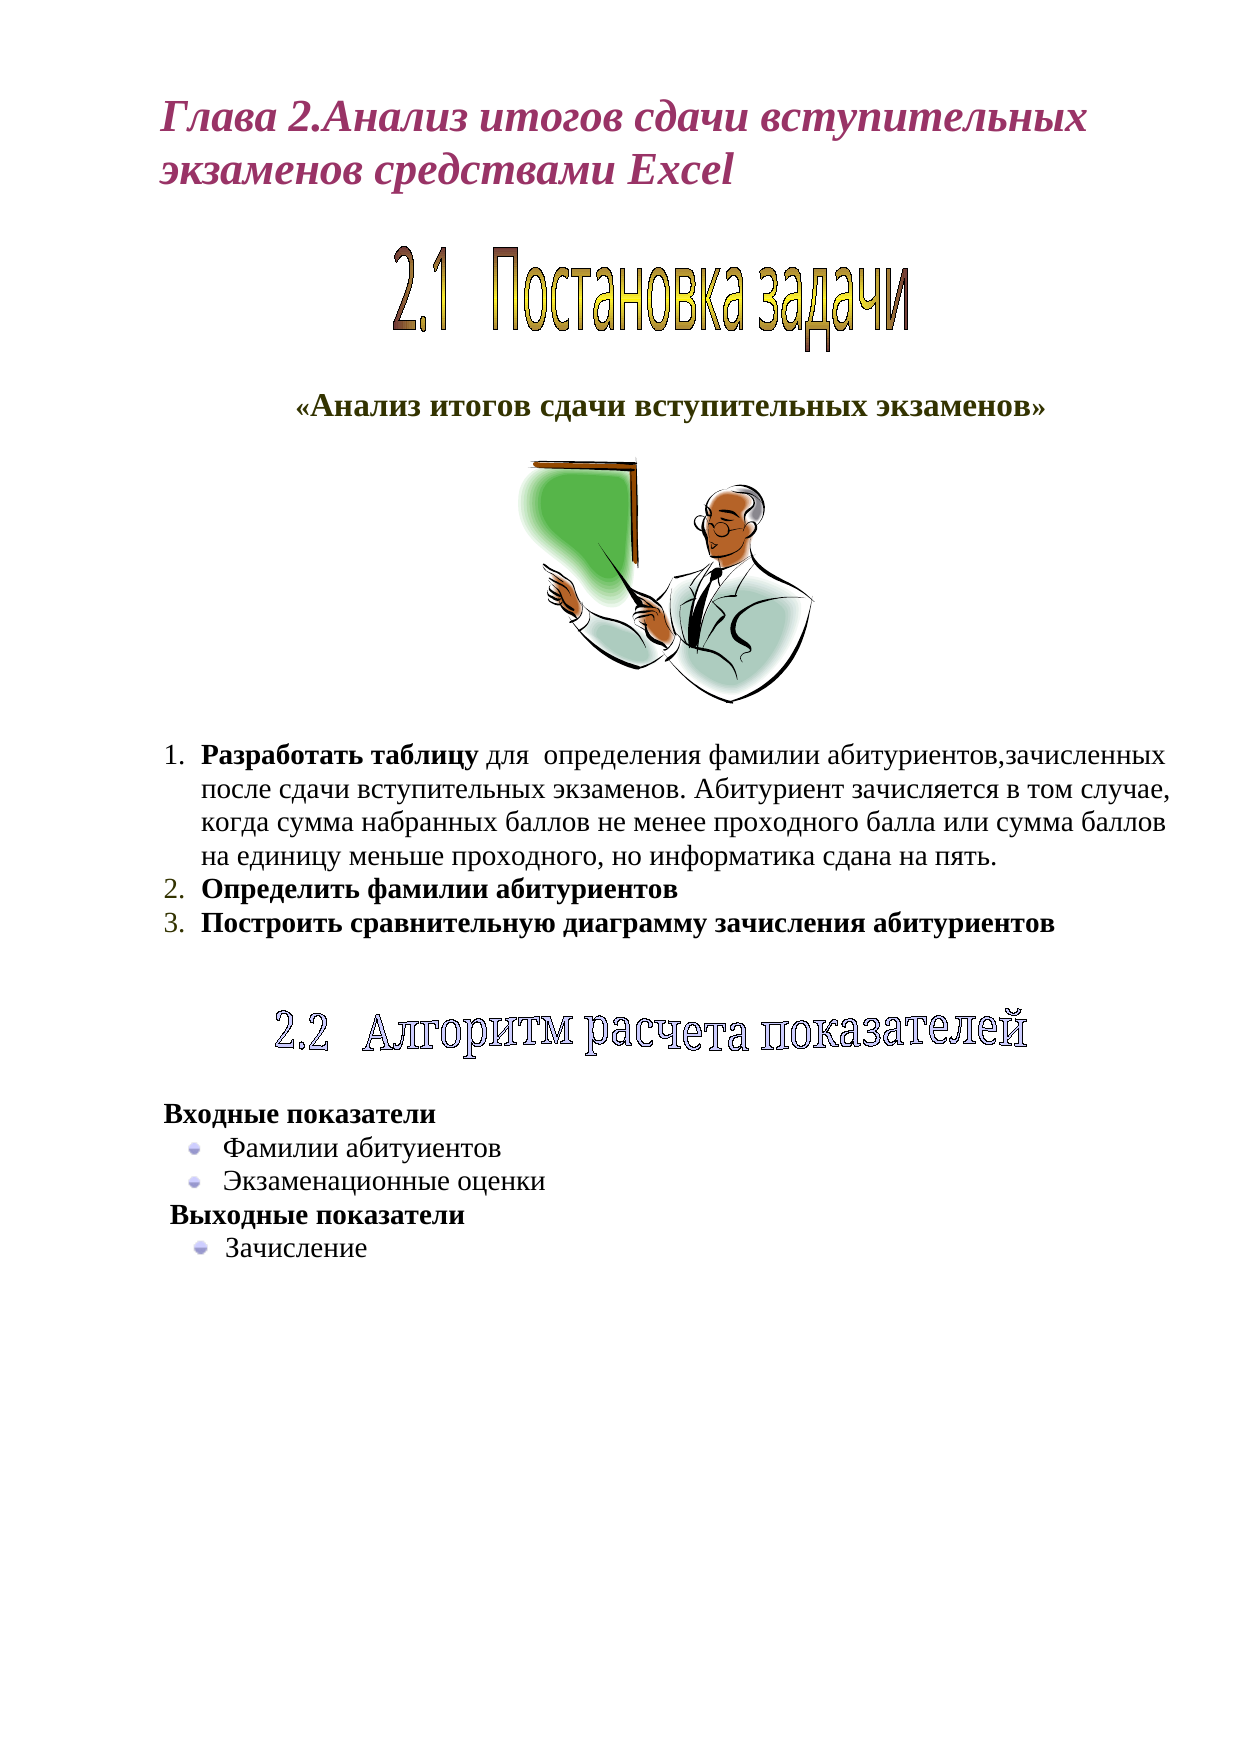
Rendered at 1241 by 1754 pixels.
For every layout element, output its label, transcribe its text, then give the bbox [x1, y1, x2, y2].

text Выходные показатели [148, 1197, 1181, 1231]
list Определить фамилии абитуриентов [163, 872, 1181, 905]
text Глава 2.Анализ итогов сдачи вступительных экзаменов средствами Excel [160, 89, 1181, 194]
list Разработать таблицу для определения фамилии абитуриентов,зачисленных после сдачи вступительных экзаменов. Абитуриент зачисляется в том случае, когда сумма набранных баллов не менее проходного балла или сумма баллов на единицу меньше проходного, но информатика сдана на пять. [163, 737, 1181, 872]
picture [186, 1140, 203, 1158]
picture [186, 1174, 203, 1191]
text Зачисление [148, 1231, 1181, 1264]
text Входные показатели [163, 1096, 1181, 1130]
list Фамилии абитуиентов [185, 1130, 1181, 1163]
picture [191, 1238, 211, 1258]
list Экзаменационные оценки [185, 1163, 1181, 1197]
list Построить сравнительную диаграмму зачисления абитуриентов [163, 905, 1181, 939]
text «Анализ итогов сдачи вступительных экзаменов» [160, 385, 1181, 423]
